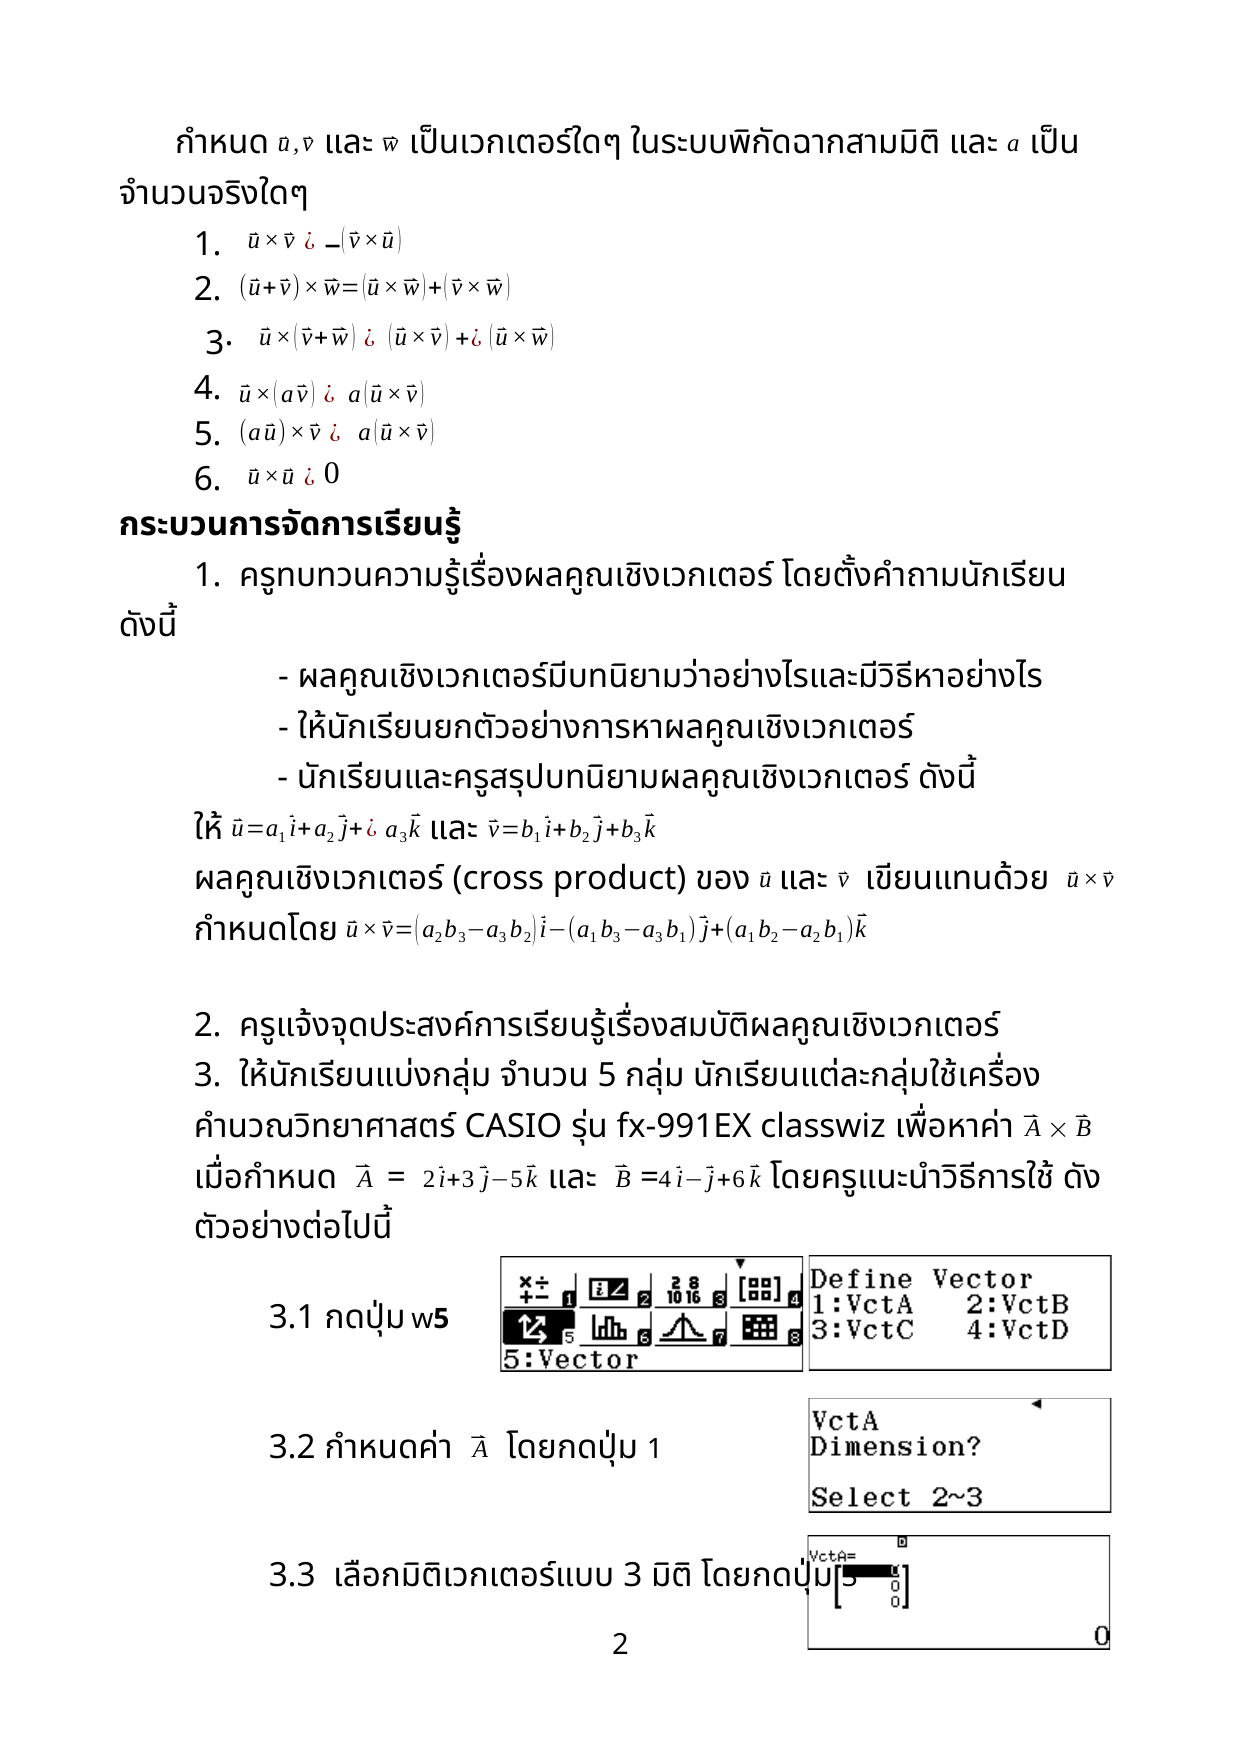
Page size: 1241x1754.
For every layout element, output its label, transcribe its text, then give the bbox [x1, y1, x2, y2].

picture [500, 1256, 804, 1372]
picture [808, 1255, 1112, 1371]
picture [807, 1601, 1111, 1650]
title - นักเรียนและครูสรุปบทนิยามผลคูณเชิงเวกเตอร์ ดังนี้ [118, 753, 1122, 804]
picture [808, 1398, 1112, 1423]
picture [807, 1535, 1111, 1551]
text 3.2 กำหนดค่า โดยกดปุ่ม 1 [193, 1423, 1122, 1474]
text 3.3 เลือกมิติเวกเตอร์แบบ 3 มิติ โดยกดปุ่ม 3 [118, 1551, 1122, 1601]
text กำหนด และ เป็นเวกเตอร์ใดๆ ในระบบพิกัดฉากสามมิติ และ เป็นจำนวนจริงใดๆ [118, 118, 1122, 219]
text 1. – [118, 219, 1122, 265]
title 1. ครูทบทวนความรู้เรื่องผลคูณเชิงเวกเตอร์ โดยตั้งคำถามนักเรียน ดังนี้ [118, 551, 1122, 652]
text กำหนดโดย [118, 905, 1122, 955]
text 4. [118, 364, 1122, 409]
text ผลคูณเชิงเวกเตอร์ (cross product) ของ และ เขียนแทนด้วย [118, 854, 1122, 905]
picture [808, 1474, 1112, 1513]
title 2. ครูแจ้งจุดประสงค์การเรียนรู้เรื่องสมบัติผลคูณเชิงเวกเตอร์ [118, 1001, 1122, 1051]
text กระบวนการจัดการเรียนรู้ [118, 500, 1122, 551]
text 3. [118, 310, 1122, 364]
text ให้ และ [118, 804, 1122, 854]
title - ผลคูณเชิงเวกเตอร์มีบทนิยามว่าอย่างไรและมีวิธีหาอย่างไร [118, 652, 1122, 702]
text 2. [118, 265, 1122, 310]
title - ให้นักเรียนยกตัวอย่างการหาผลคูณเชิงเวกเตอร์ [118, 702, 1122, 753]
text 3.1 กดปุ่มw5 [193, 1293, 500, 1344]
text 6. [118, 455, 1122, 500]
title 3. ให้นักเรียนแบ่งกลุ่ม จำนวน 5 กลุ่ม นักเรียนแต่ละกลุ่มใช้เครื่องคำนวณวิทยาศาสตร์ CASIO รุ่น fx-991EX classwiz เพื่อหาค่า เมื่อกำหนด = และ = โดยครูแนะนำวิธีการใช้ ดังตัวอย่างต่อไปนี้ [193, 1051, 1122, 1253]
text 5. [118, 409, 1122, 455]
